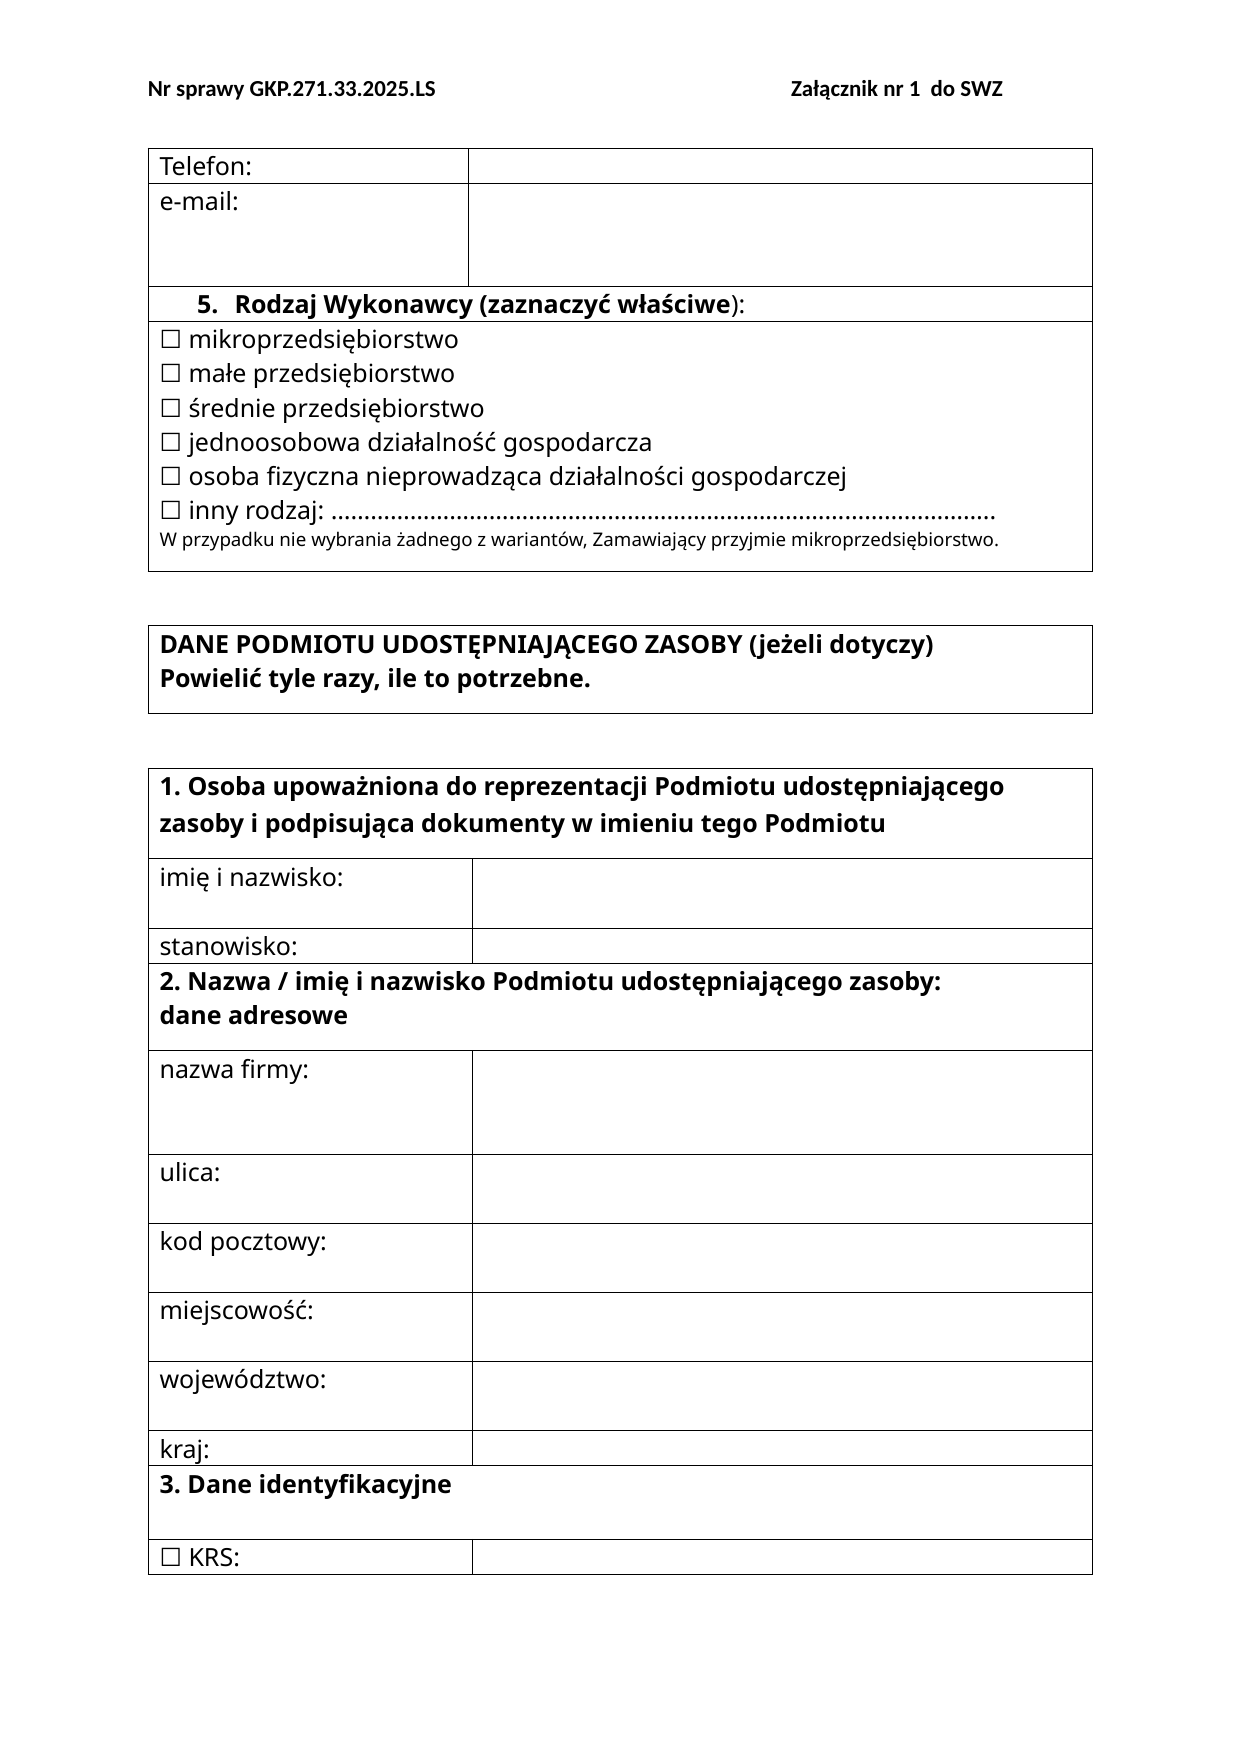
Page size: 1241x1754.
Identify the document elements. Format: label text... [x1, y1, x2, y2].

table_header 1. Osoba upoważniona do reprezentacji Podmiotu udostępniającego zasoby i podpisująca dokumenty w imieniu tego Podmiotu [149, 769, 1092, 858]
table_cell województwo: [149, 1362, 472, 1430]
table_cell nazwa firmy: [149, 1051, 472, 1154]
table_cell 3. Dane identyfikacyjne [149, 1466, 1092, 1539]
table_cell imię i nazwisko: [149, 859, 472, 927]
table_header DANE PODMIOTU UDOSTĘPNIAJĄCEGO ZASOBY (jeżeli dotyczy) Powielić tyle razy, ile to potrzebne. [149, 626, 1092, 713]
table_cell kod pocztowy: [149, 1224, 472, 1292]
table_cell [473, 859, 1092, 927]
table_cell Telefon: [149, 149, 468, 183]
table_cell kraj: [149, 1431, 472, 1465]
table_cell [469, 184, 1092, 286]
table_cell [473, 1431, 1092, 1465]
table_cell [473, 929, 1092, 962]
table_cell ulica: [149, 1155, 472, 1223]
table_cell [473, 1293, 1092, 1361]
table_cell miejscowość: [149, 1293, 472, 1361]
table_cell e-mail: [149, 184, 468, 286]
table_cell 2. Nazwa / imię i nazwisko Podmiotu udostępniającego zasoby: dane adresowe [149, 964, 1092, 1050]
table_cell [473, 1224, 1092, 1292]
table_cell stanowisko: [149, 929, 472, 962]
table_cell [473, 1540, 1092, 1574]
table_cell [473, 1155, 1092, 1223]
table_cell [473, 1362, 1092, 1430]
table_cell ☐ mikroprzedsiębiorstwo ☐ małe przedsiębiorstwo ☐ średnie przedsiębiorstwo ☐ jednoosobowa działalność gospodarcza ☐ osoba fizyczna nieprowadząca działalności gospodarczej ☐ inny rodzaj: ……………………………………………………………………………………….. W przypadku nie wybrania żadnego z wariantów, Zamawiający przyjmie mikroprzedsiębiorstwo. [149, 322, 1092, 571]
table_cell [473, 1051, 1092, 1154]
table_cell Rodzaj Wykonawcy (zaznaczyć właściwe): [149, 287, 1092, 321]
table_cell [469, 149, 1092, 183]
table_cell ☐ KRS: [149, 1540, 472, 1574]
